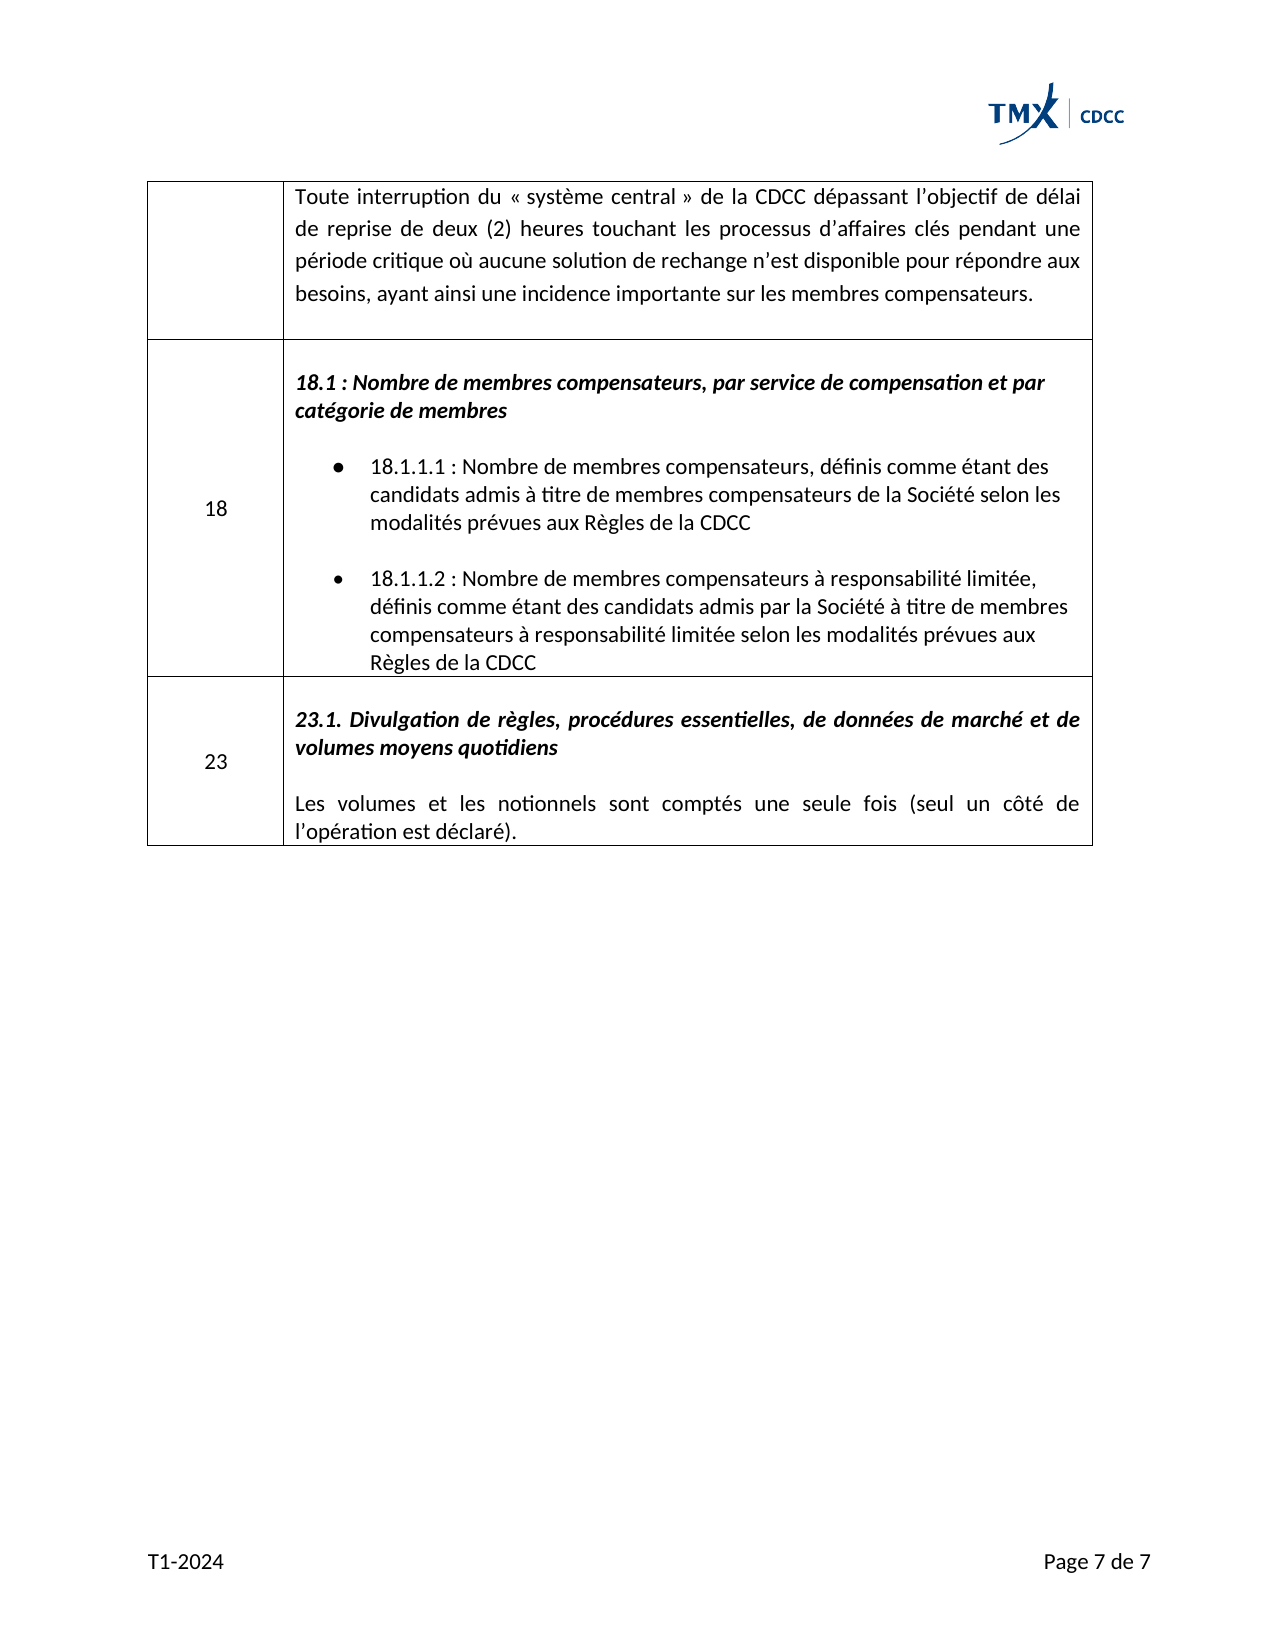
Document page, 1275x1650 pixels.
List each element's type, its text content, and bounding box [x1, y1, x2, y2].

table_cell 17 [148, 182, 283, 339]
table_cell 18.1 : Nombre de membres compensateurs, par service de compensation et par catégorie de membres • 18.1.1.1 : Nombre de membres compensateurs, définis comme étant des candidats admis à titre de membres compensateurs de la Société selon les modalités prévues aux Règles de la CDCC • 18.1.1.2 : Nombre de membres compensateurs à responsabilité limitée, définis comme étant des candidats admis par la Société à titre de membres compensateurs à responsabilité limitée selon les modalités prévues aux Règles de la CDCC [284, 340, 1092, 676]
table_cell 23 [148, 677, 283, 845]
picture [972, 75, 1141, 153]
table_cell 23.1. Divulgation de règles, procédures essentielles, de données de marché et de volumes moyens quotidiens Les volumes et les notionnels sont comptés une seule fois (seul un côté de l’opération est déclaré). [284, 677, 1092, 845]
table_cell 18 [148, 340, 283, 676]
